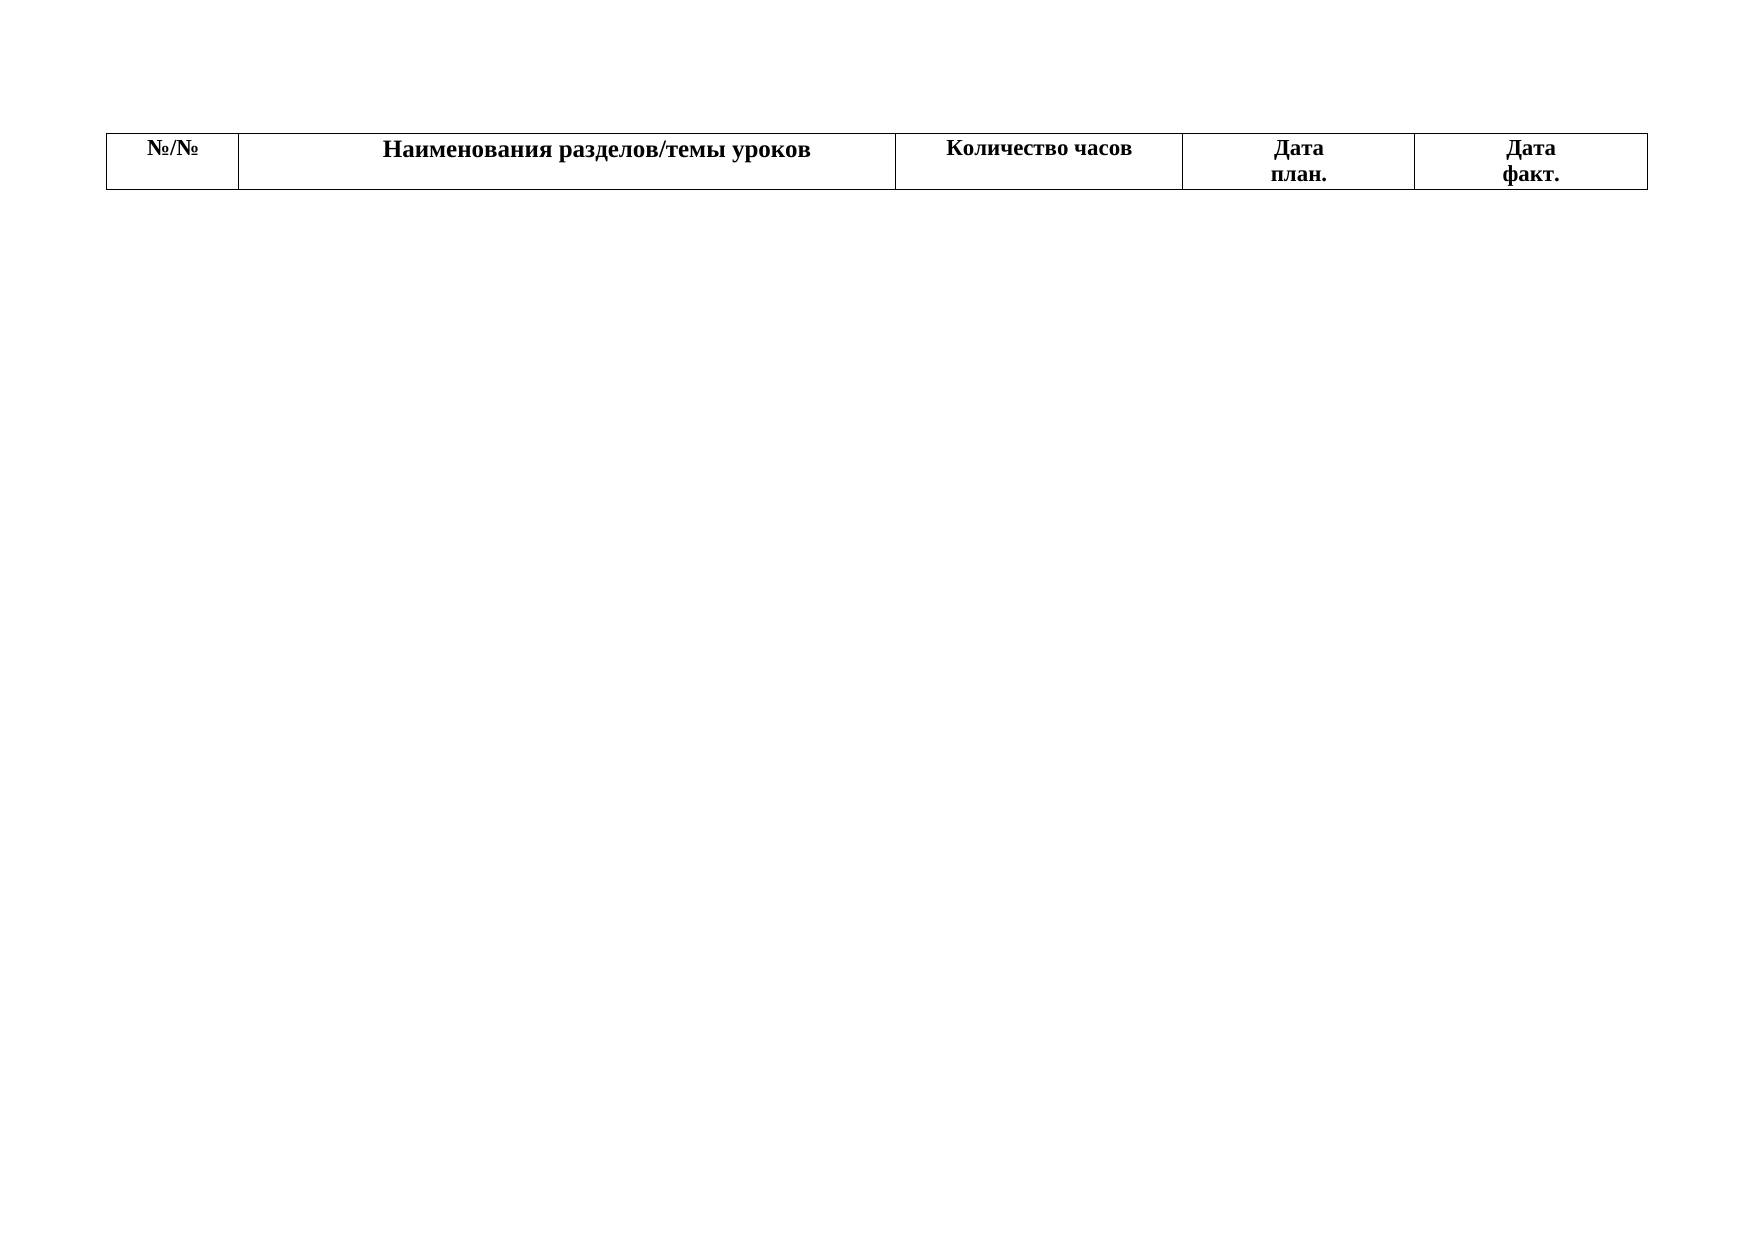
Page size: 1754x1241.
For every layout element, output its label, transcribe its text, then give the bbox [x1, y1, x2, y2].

table_header №/№ [107, 134, 238, 189]
table_header Количество часов [896, 134, 1182, 189]
table_header Наименования разделов/темы уроков [239, 134, 895, 189]
table_header Дата план. [1183, 134, 1414, 189]
table_header Дата факт. [1415, 134, 1647, 189]
